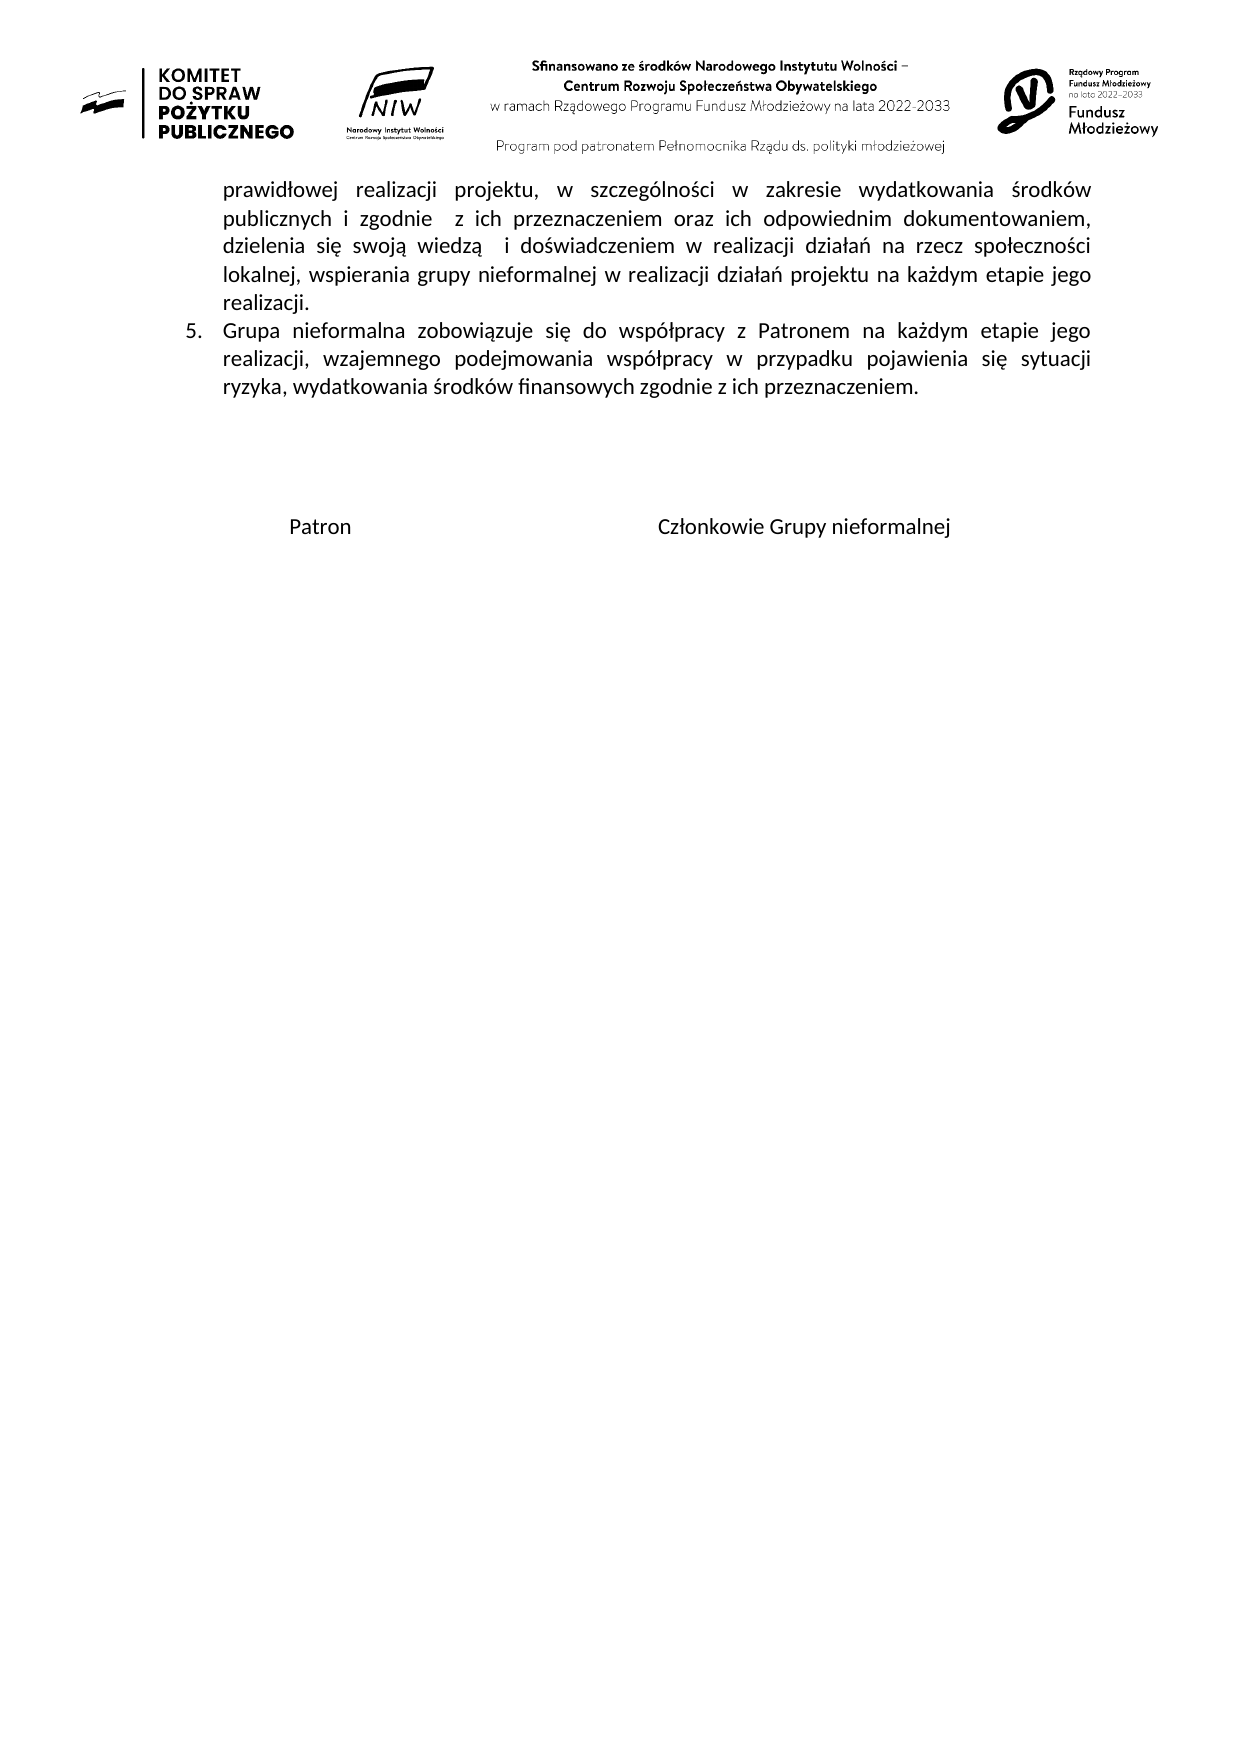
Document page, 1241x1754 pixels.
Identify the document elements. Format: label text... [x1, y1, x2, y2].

picture [72, 52, 1166, 160]
list Grupa nieformalna zobowiązuje się do współpracy z Patronem na każdym etapie jego realizacji, wzajemnego podejmowania współpracy w przypadku pojawienia się sytuacji ryzyka, wydatkowania środków finansowych zgodnie z ich przeznaczeniem. [185, 316, 1093, 400]
text Patron Członkowie Grupy nieformalnej [148, 512, 1093, 540]
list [185, 148, 1093, 316]
